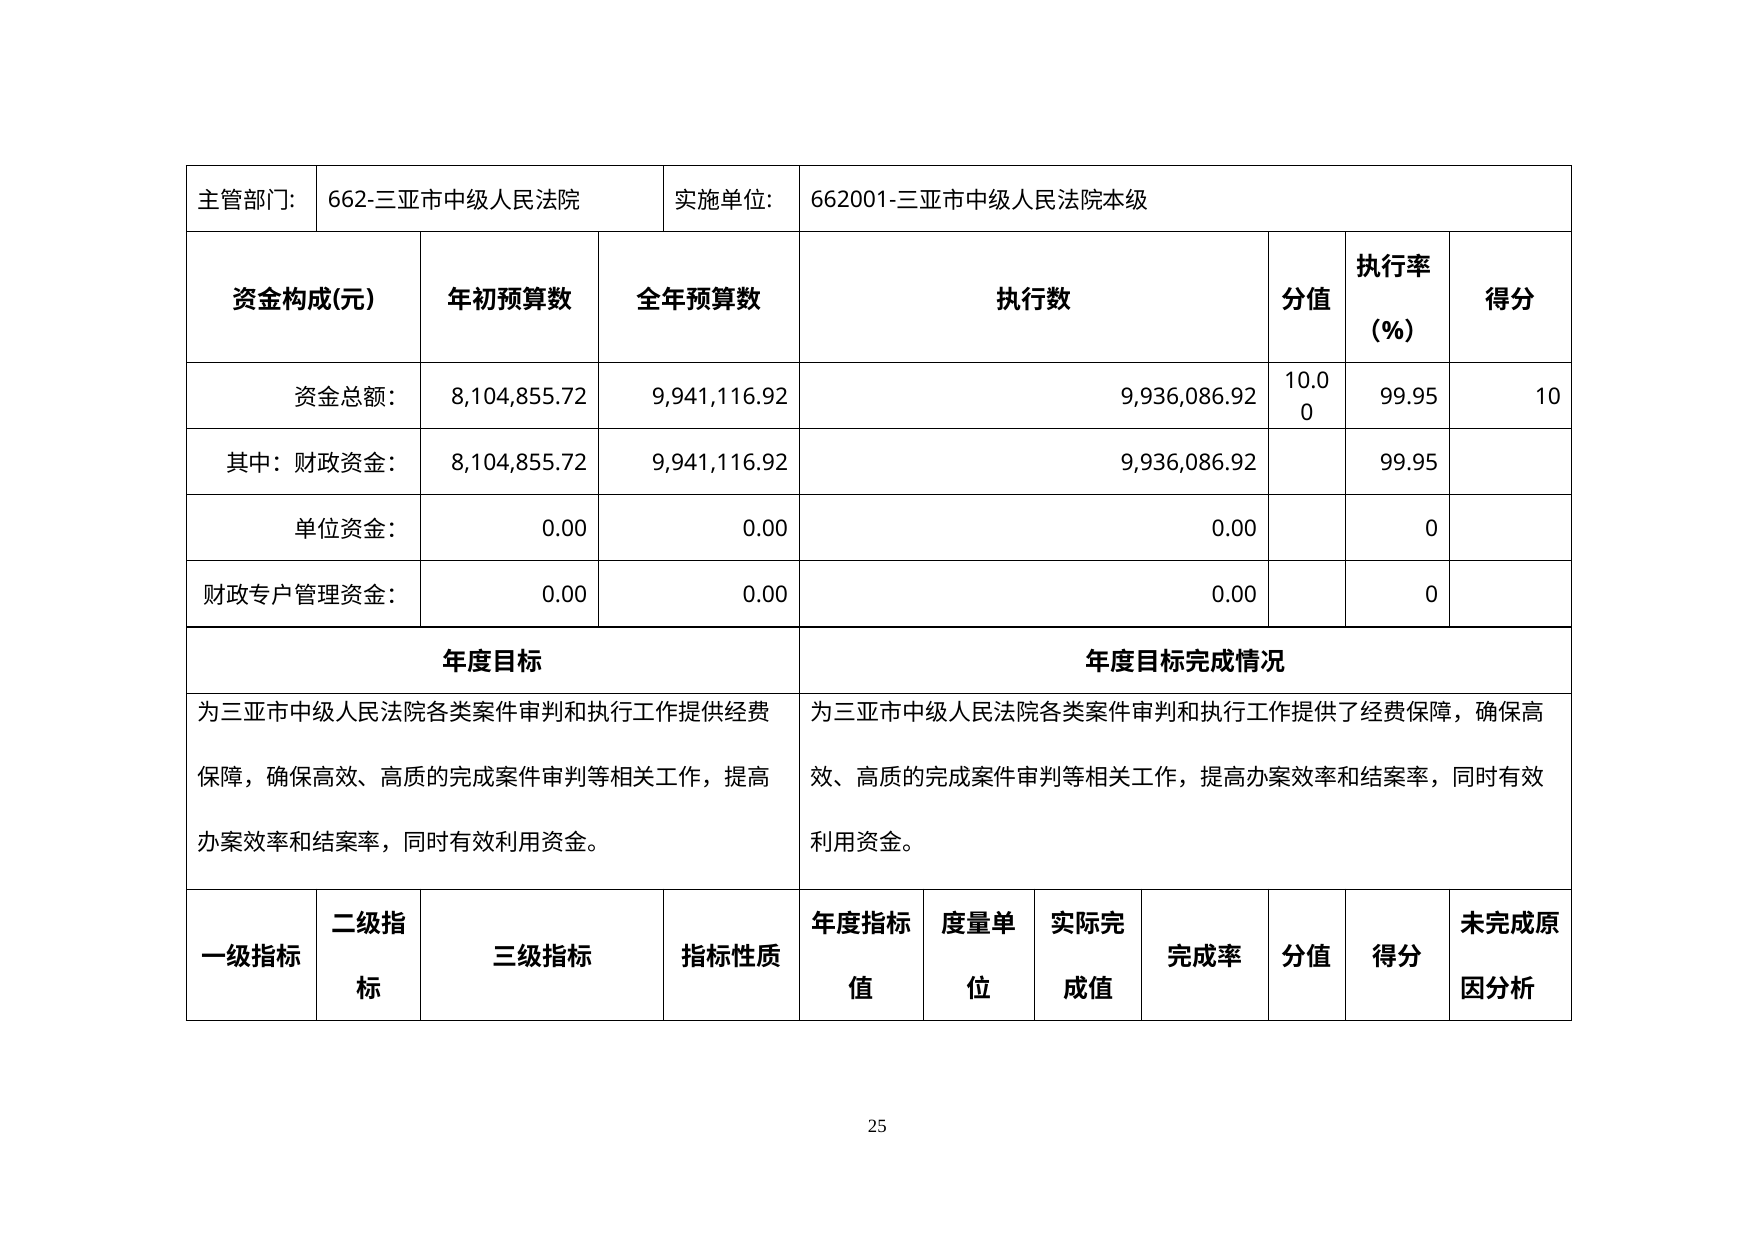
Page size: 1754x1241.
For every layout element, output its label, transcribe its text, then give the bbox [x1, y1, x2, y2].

table_cell 得分 [1450, 232, 1571, 362]
table_cell 分值 [1269, 232, 1345, 362]
table_cell 实施单位: [664, 166, 799, 231]
table_cell 年度目标完成情况 [800, 628, 1571, 692]
table_cell 得分 [1346, 890, 1449, 1019]
table_cell [1269, 429, 1345, 494]
table_cell [1269, 495, 1345, 560]
table_cell 99.95 [1346, 429, 1449, 494]
table_cell 单位资金： [187, 495, 420, 560]
table_cell 指标性质 [664, 890, 799, 1019]
table_cell 0.00 [421, 495, 598, 560]
table_cell 资金总额： [187, 363, 420, 428]
table_cell 8,104,855.72 [421, 363, 598, 428]
table_cell 资金构成(元) [187, 232, 420, 362]
table_cell 0.00 [599, 561, 799, 626]
table_cell 0.00 [800, 561, 1268, 626]
table_cell 年度目标 [187, 628, 799, 692]
table_cell 三级指标 [421, 890, 663, 1019]
table_cell 完成率 [1142, 890, 1268, 1019]
table_cell 度量单位 [924, 890, 1034, 1019]
table_cell 0 [1346, 561, 1449, 626]
table_cell [1269, 561, 1345, 626]
table_cell 未完成原因分析 [1450, 890, 1571, 1019]
table_cell [1450, 561, 1571, 626]
table_cell 10.00 [1269, 363, 1345, 428]
table_cell 99.95 [1346, 363, 1449, 428]
table_cell 全年预算数 [599, 232, 799, 362]
table_cell 662001-三亚市中级人民法院本级 [800, 166, 1571, 231]
table_cell 主管部门: [187, 166, 316, 231]
table_cell 9,936,086.92 [800, 363, 1268, 428]
table_cell 为三亚市中级人民法院各类案件审判和执行工作提供经费保障，确保高效、高质的完成案件审判等相关工作，提高办案效率和结案率，同时有效利用资金。 [187, 694, 799, 888]
table_cell 0.00 [800, 495, 1268, 560]
table_cell 0.00 [599, 495, 799, 560]
table_cell 年度指标值 [800, 890, 923, 1019]
table_cell 分值 [1269, 890, 1345, 1019]
table_cell 9,941,116.92 [599, 429, 799, 494]
table_cell 执行率（%） [1346, 232, 1449, 362]
table_cell 财政专户管理资金： [187, 561, 420, 626]
table_cell 年初预算数 [421, 232, 598, 362]
table_cell 执行数 [800, 232, 1268, 362]
table_cell 8,104,855.72 [421, 429, 598, 494]
table_cell 9,936,086.92 [800, 429, 1268, 494]
table_cell 一级指标 [187, 890, 316, 1019]
table_cell 10 [1450, 363, 1571, 428]
table_cell [1450, 429, 1571, 494]
table_cell [1450, 495, 1571, 560]
table_cell 0 [1346, 495, 1449, 560]
table_cell 实际完成值 [1035, 890, 1141, 1019]
table_cell 662-三亚市中级人民法院 [317, 166, 663, 231]
table_cell 为三亚市中级人民法院各类案件审判和执行工作提供了经费保障，确保高效、高质的完成案件审判等相关工作，提高办案效率和结案率，同时有效利用资金。 [800, 694, 1571, 888]
table_cell 0.00 [421, 561, 598, 626]
table_cell 二级指标 [317, 890, 420, 1019]
table_cell 9,941,116.92 [599, 363, 799, 428]
table_cell 其中：财政资金： [187, 429, 420, 494]
